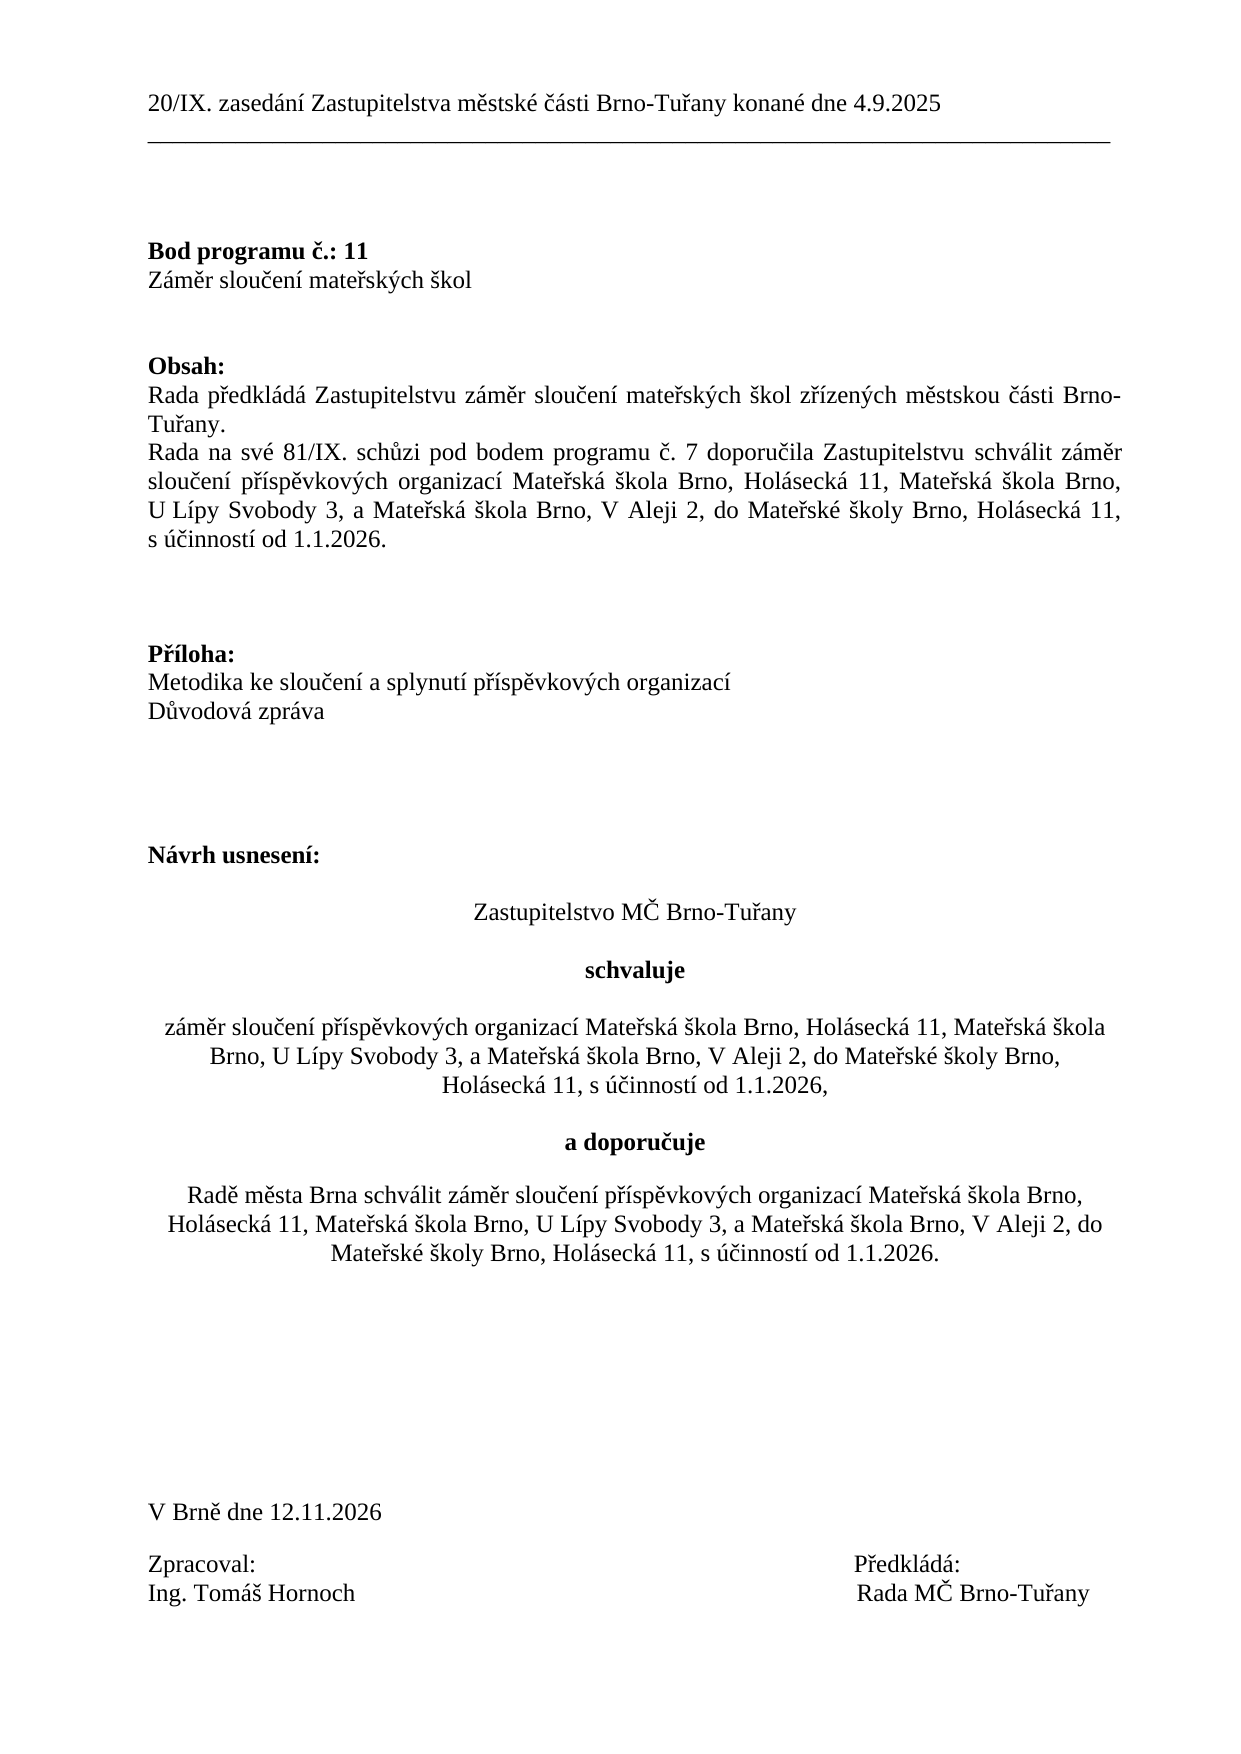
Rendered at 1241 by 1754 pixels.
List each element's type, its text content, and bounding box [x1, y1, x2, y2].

text Záměr sloučení mateřských škol [148, 265, 1122, 294]
text záměr sloučení příspěvkových organizací Mateřská škola Brno, Holásecká 11, Mateřská škola Brno, U Lípy Svobody 3, a Mateřská škola Brno, V Aleji 2, do Mateřské školy Brno, Holásecká 11, s účinností od 1.1.2026, [148, 1012, 1122, 1099]
text Zastupitelstvo MČ Brno-Tuřany [148, 897, 1122, 926]
text Zpracoval: Předkládá: [148, 1549, 1122, 1578]
text schvaluje [148, 955, 1122, 984]
text Rada předkládá Zastupitelstvu záměr sloučení mateřských škol zřízených městskou části Brno-Tuřany. [148, 380, 1122, 437]
text Rada na své 81/IX. schůzi pod bodem programu č. 7 doporučila Zastupitelstvu schválit záměr sloučení příspěvkových organizací Mateřská škola Brno, Holásecká 11, Mateřská škola Brno, U Lípy Svobody 3, a Mateřská škola Brno, V Aleji 2, do Mateřské školy Brno, Holásecká 11, s účinností od 1.1.2026. [148, 437, 1122, 552]
text Důvodová zpráva [148, 696, 1122, 725]
text Radě města Brna schválit záměr sloučení příspěvkových organizací Mateřská škola Brno, Holásecká 11, Mateřská škola Brno, U Lípy Svobody 3, a Mateřská škola Brno, V Aleji 2, do Mateřské školy Brno, Holásecká 11, s účinností od 1.1.2026. [148, 1180, 1122, 1267]
text a doporučuje [148, 1127, 1122, 1156]
text V Brně dne 27.8.2025 [148, 1497, 1122, 1525]
text Ing. Tomáš Hornoch Rada MČ Brno-Tuřany [148, 1578, 1122, 1607]
text Bod programu č.: 11 [148, 236, 1122, 265]
text Příloha: [148, 639, 1122, 667]
text Návrh usnesení: [148, 840, 1122, 869]
text Obsah: [148, 351, 1122, 380]
text Metodika ke sloučení a splynutí příspěvkových organizací [148, 667, 1122, 696]
